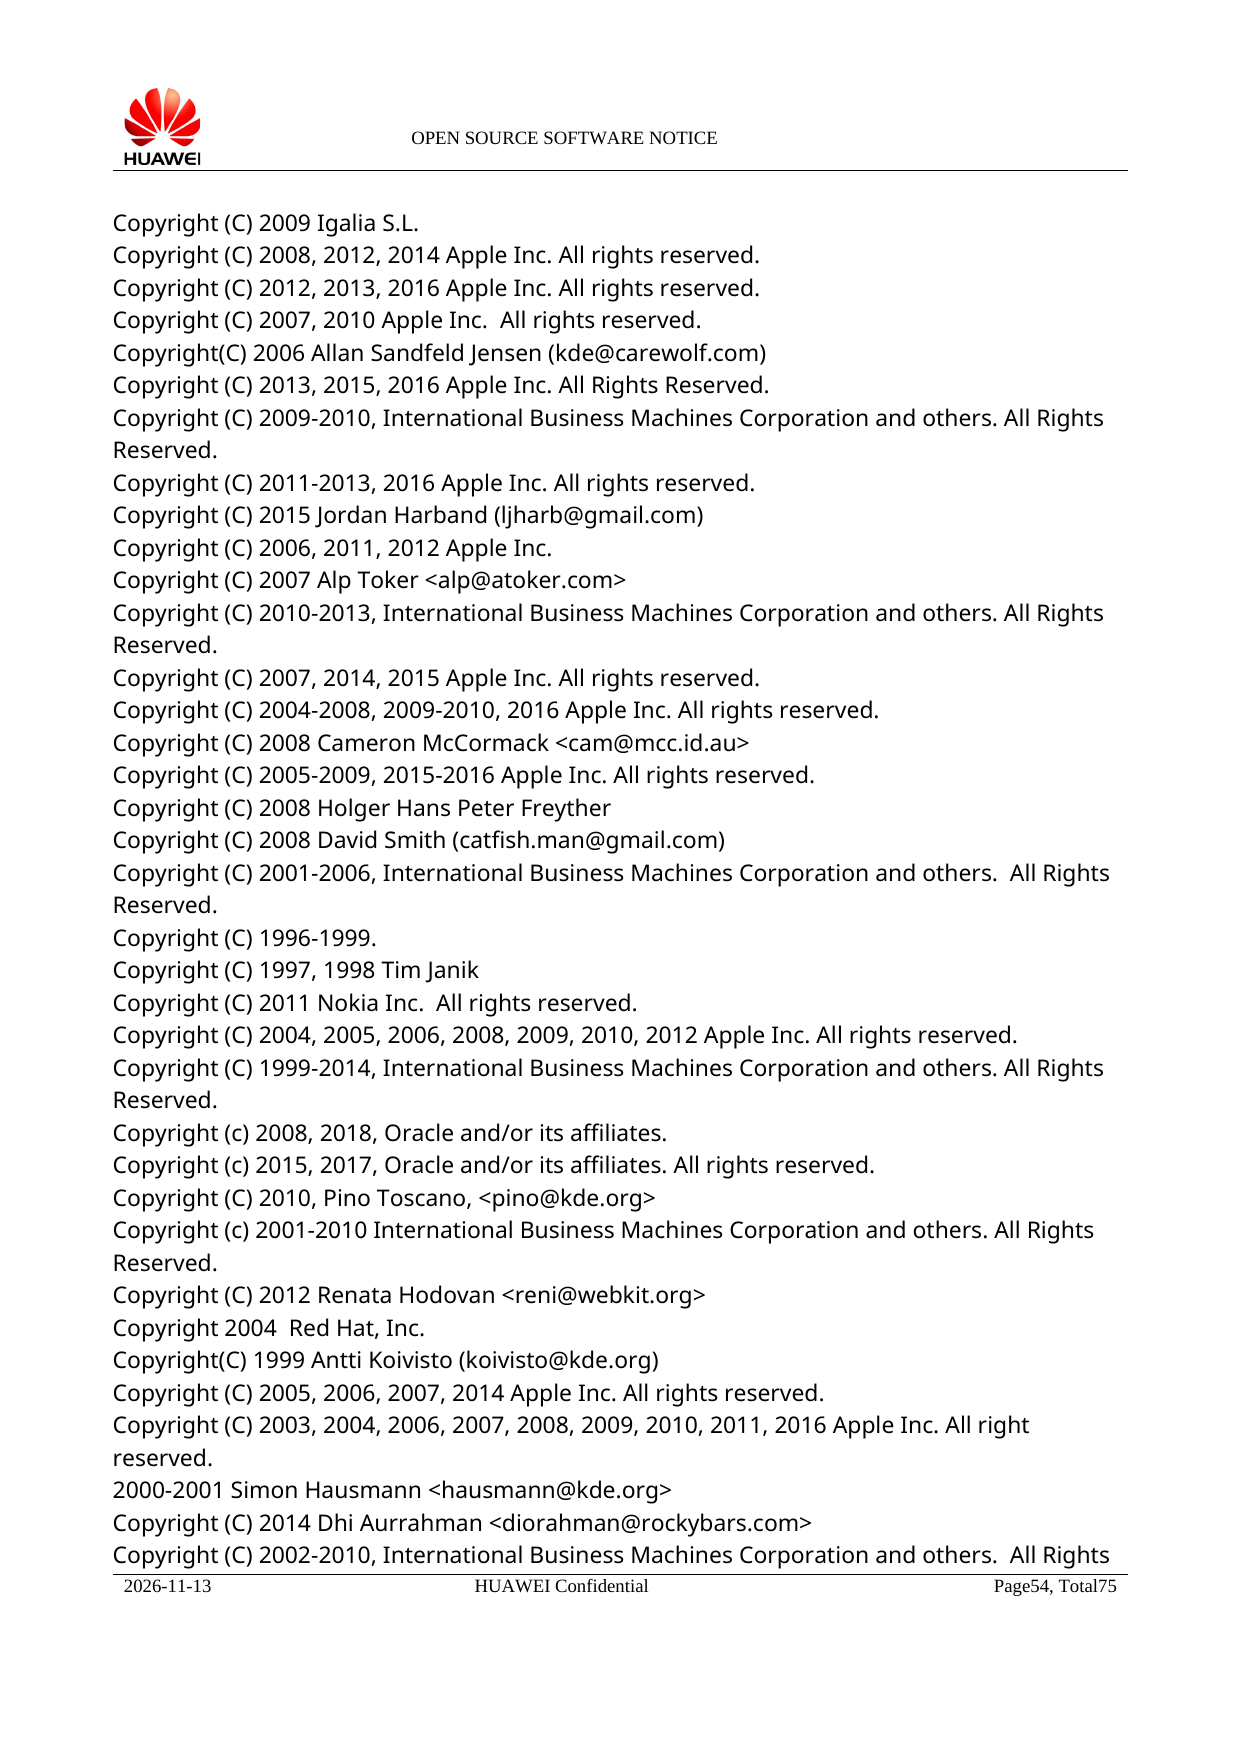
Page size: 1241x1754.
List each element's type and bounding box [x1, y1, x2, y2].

picture [124, 88, 201, 165]
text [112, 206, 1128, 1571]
